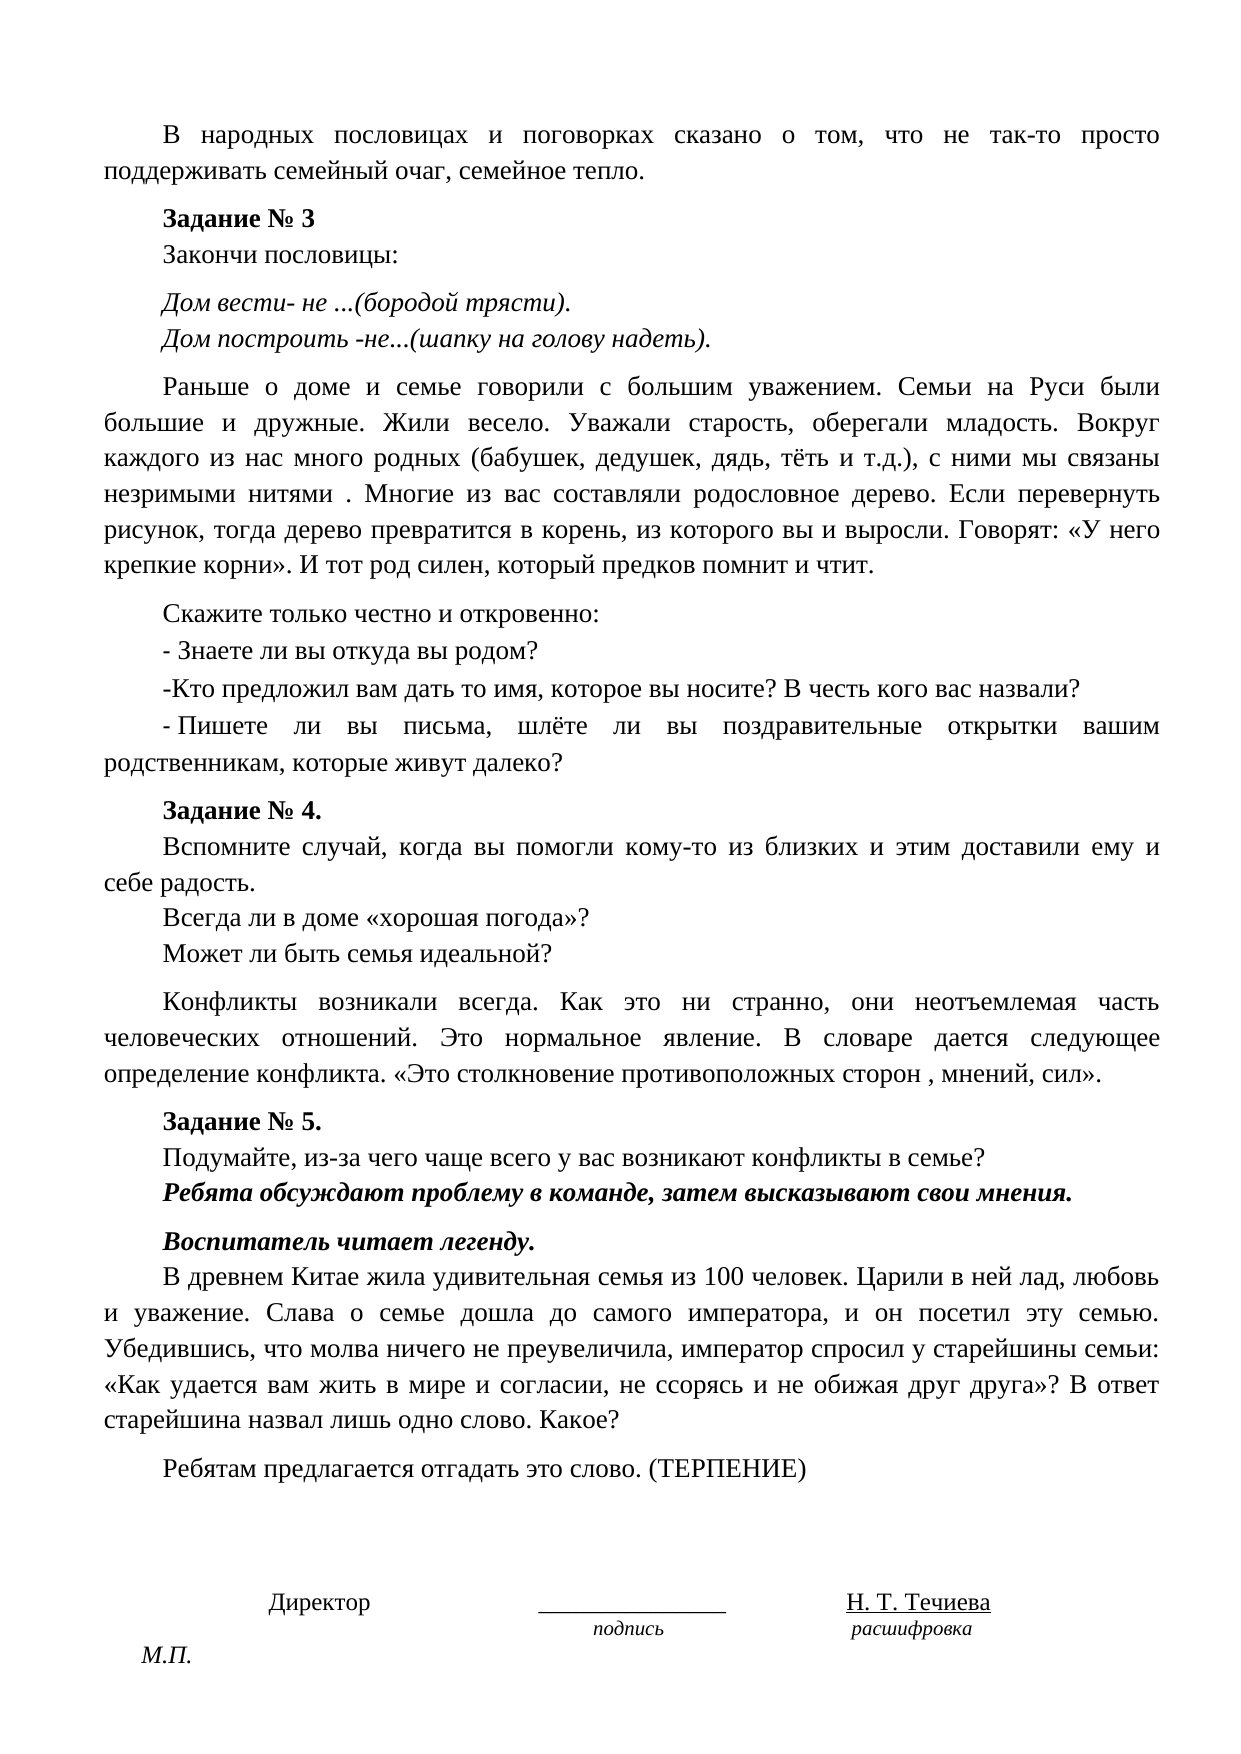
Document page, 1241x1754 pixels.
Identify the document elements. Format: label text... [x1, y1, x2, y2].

text Дом построить -не...(шапку на голову надеть). [103, 322, 1161, 353]
text Задание № 5. [103, 1105, 1161, 1136]
list Знаете ли вы откуда вы родом? [103, 632, 1161, 667]
text Ребятам предлагается отгадать это слово. (ТЕРПЕНИЕ) [103, 1452, 1161, 1483]
text Может ли быть семья идеальной? [103, 937, 1161, 968]
text -Кто предложил вам дать то имя, которое вы носите? В честь кого вас назвали? [103, 672, 1161, 703]
text В народных пословицах и поговорках сказано о том, что не так-то просто поддерживать семейный очаг, семейное тепло. [103, 118, 1161, 185]
text Раньше о доме и семье говорили с большим уважением. Семьи на Руси были большие и дружные. Жили весело. Уважали старость, оберегали младость. Вокруг каждого из нас много родных (бабушек, дедушек, дядь, тёть и т.д.), с ними мы связаны незримыми нитями . Многие из вас составляли родословное дерево. Если перевернуть рисунок, тогда дерево превратится в корень, из которого вы и выросли. Говорят: «У него крепкие корни». И тот род силен, который предков помнит и чтит. [103, 370, 1161, 580]
text Конфликты возникали всегда. Как это ни странно, они неотъемлемая часть человеческих отношений. Это нормальное явление. В словаре дается следующее определение конфликта. «Это столкновение противоположных сторон , мнений, сил». [103, 985, 1161, 1088]
text В древнем Китае жила удивительная семья из 100 человек. Царили в ней лад, любовь и уважение. Слава о семье дошла до самого императора, и он посетил эту семью. Убедившись, что молва ничего не преувеличила, император спросил у старейшины семьи: «Как удается вам жить в мире и согласии, не ссорясь и не обижая друг друга»? В ответ старейшина назвал лишь одно слово. Какое? [103, 1261, 1161, 1434]
text Воспитатель читает легенду. [103, 1225, 1161, 1256]
text Задание № 4. [103, 794, 1161, 825]
text Дом вести- не ...(бородой трясти). [103, 286, 1161, 317]
text Всегда ли в доме «хорошая погода»? [103, 901, 1161, 933]
text Вспомните случай, когда вы помогли кому-то из близких и этим доставили ему и себе радость. [103, 830, 1161, 897]
text Задание № 3 [103, 202, 1161, 233]
text Подумайте, из-за чего чаще всего у вас возникают конфликты в семье? [103, 1141, 1161, 1172]
text Скажите только честно и откровенно: [103, 597, 1161, 628]
list Пишете ли вы письма, шлёте ли вы поздравительные открытки вашим родственникам, которые живут далеко? [103, 707, 1161, 777]
text Ребята обсуждают проблему в команде, затем высказывают свои мнения. [103, 1177, 1161, 1208]
text Закончи пословицы: [103, 238, 1161, 269]
